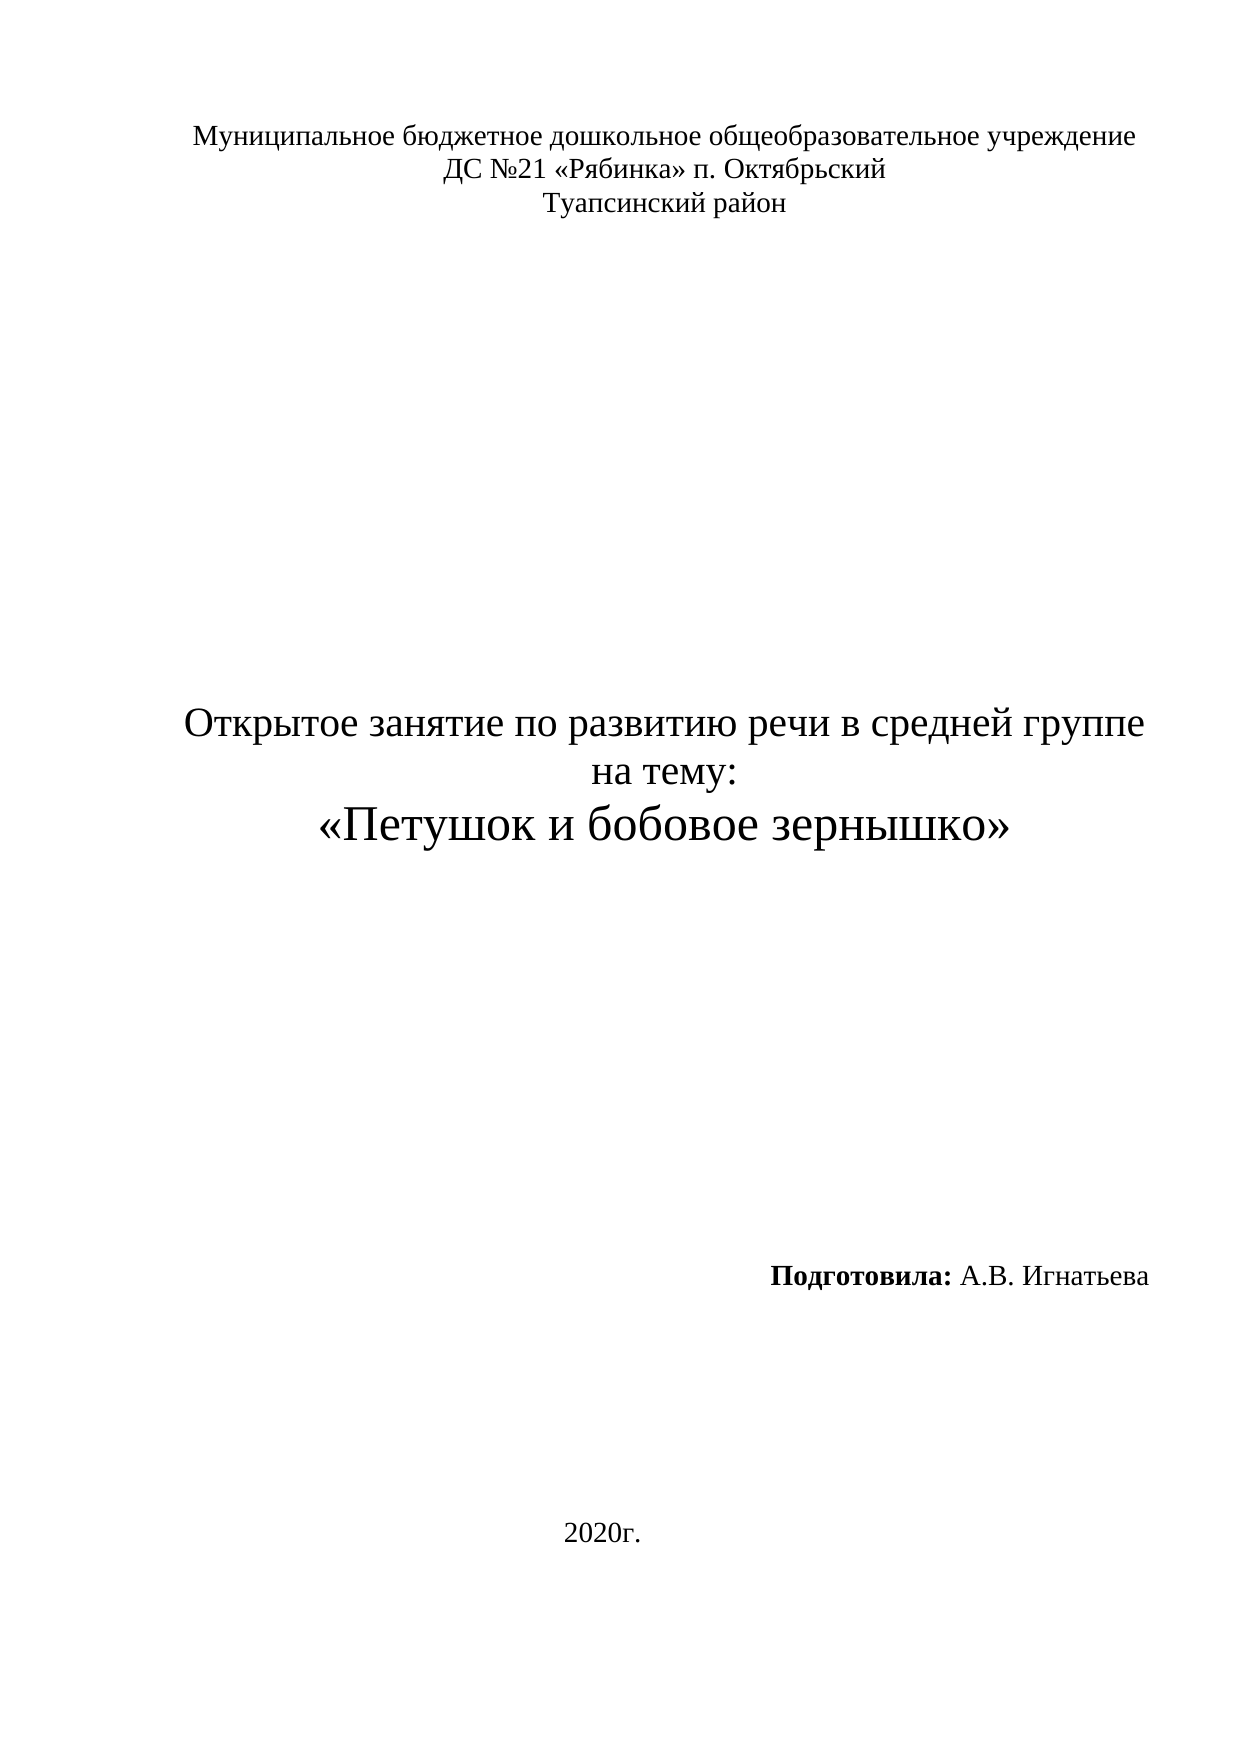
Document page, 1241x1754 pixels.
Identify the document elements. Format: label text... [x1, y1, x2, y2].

text «Петушок и бобовое зернышко» [177, 794, 1152, 851]
text Муниципальное бюджетное дошкольное общеобразовательное учреждение ДС №21 «Рябинка» п. Октябрьский [177, 118, 1152, 185]
text Подготовила: А.В. Игнатьева [177, 1258, 1152, 1291]
text 2020г. [177, 1515, 1152, 1549]
text Открытое занятие по развитию речи в средней группе на тему: [177, 698, 1152, 794]
text Туапсинский район [177, 185, 1152, 219]
